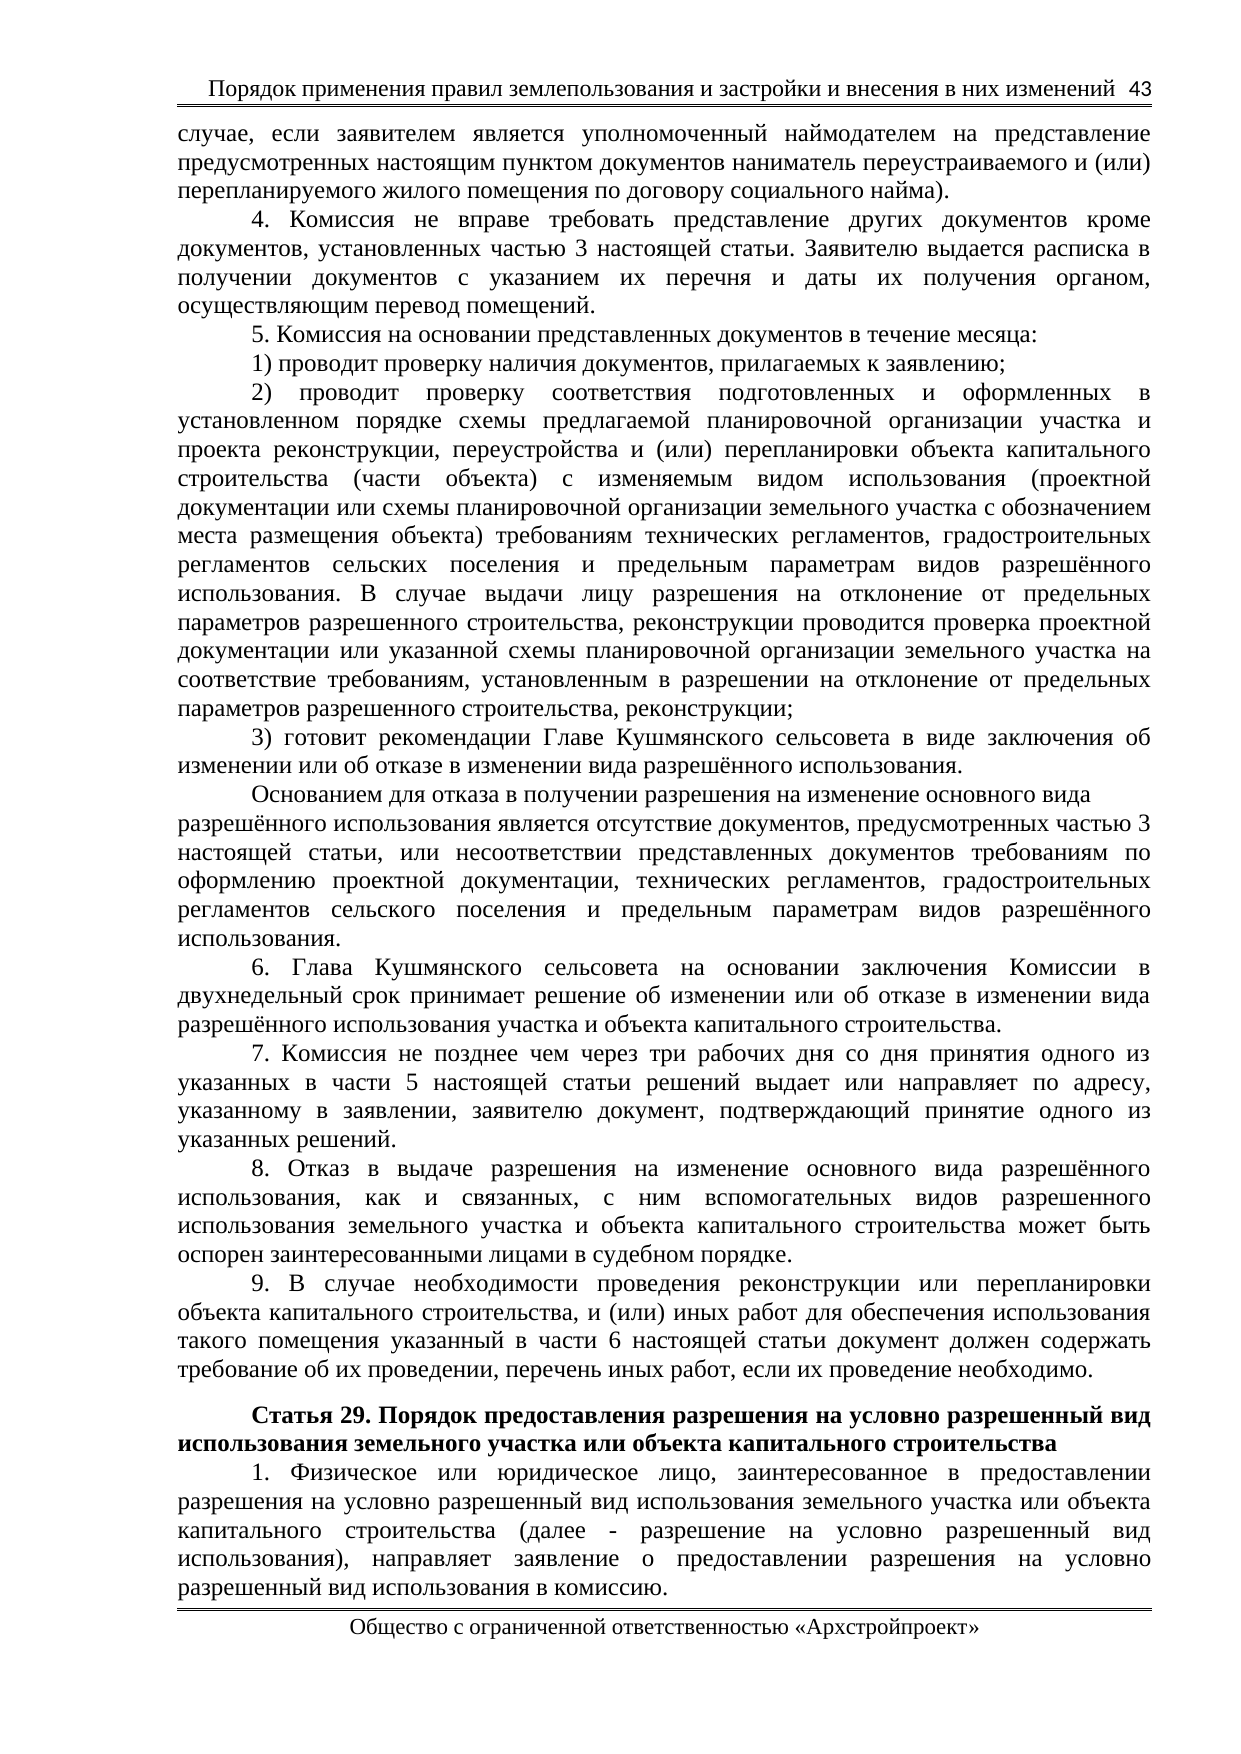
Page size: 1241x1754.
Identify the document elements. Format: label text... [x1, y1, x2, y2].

text Основанием для отказа в получении разрешения на изменение основного вида [177, 779, 1152, 808]
text разрешённого использования является отсутствие документов, предусмотренных частью 3 настоящей статьи, или несоответствии представленных документов требованиям по оформлению проектной документации, технических регламентов, градостроительных регламентов сельского поселения и предельным параметрам видов разрешённого использования. [177, 808, 1152, 952]
text 1. Физическое или юридическое лицо, заинтересованное в предоставлении разрешения на условно разрешенный вид использования земельного участка или объекта капитального строительства (далее - разрешение на условно разрешенный вид использования), направляет заявление о предоставлении разрешения на условно разрешенный вид использования в комиссию. [177, 1457, 1152, 1601]
text 4. Комиссия не вправе требовать представление других документов кроме документов, установленных частью 3 настоящей статьи. Заявителю выдается расписка в получении документов с указанием их перечня и даты их получения органом, осуществляющим перевод помещений. [177, 204, 1152, 319]
text 8. Отказ в выдаче разрешения на изменение основного вида разрешённого использования, как и связанных, с ним вспомогательных видов разрешенного использования земельного участка и объекта капитального строительства может быть оспорен заинтересованными лицами в судебном порядке. [177, 1153, 1152, 1268]
text 9. В случае необходимости проведения реконструкции или перепланировки объекта капитального строительства, и (или) иных работ для обеспечения использования такого помещения указанный в части 6 настоящей статьи документ должен содержать требование об их проведении, перечень иных работ, если их проведение необходимо. [177, 1268, 1152, 1383]
text 2) проводит проверку соответствия подготовленных и оформленных в установленном порядке схемы предлагаемой планировочной организации участка и проекта реконструкции, переустройства и (или) перепланировки объекта капитального строительства (части объекта) с изменяемым видом использования (проектной документации или схемы планировочной организации земельного участка с обозначением места размещения объекта) требованиям технических регламентов, градостроительных регламентов сельских поселения и предельным параметрам видов разрешённого использования. В случае выдачи лицу разрешения на отклонение от предельных параметров разрешенного строительства, реконструкции проводится проверка проектной документации или указанной схемы планировочной организации земельного участка на соответствие требованиям, установленным в разрешении на отклонение от предельных параметров разрешенного строительства, реконструкции; [177, 377, 1152, 722]
text 3) готовит рекомендации Главе Кушмянского сельсовета в виде заключения об изменении или об отказе в изменении вида разрешённого использования. [177, 722, 1152, 779]
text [177, 118, 1152, 204]
text 6. Глава Кушмянского сельсовета на основании заключения Комиссии в двухнедельный срок принимает решение об изменении или об отказе в изменении вида разрешённого использования участка и объекта капитального строительства. [177, 952, 1152, 1038]
text Статья 29. Порядок предоставления разрешения на условно разрешенный вид использования земельного участка или объекта капитального строительства [177, 1400, 1152, 1457]
text 5. Комиссия на основании представленных документов в течение месяца: [177, 319, 1152, 348]
text 1) проводит проверку наличия документов, прилагаемых к заявлению; [177, 348, 1152, 377]
text 7. Комиссия не позднее чем через три рабочих дня со дня принятия одного из указанных в части 5 настоящей статьи решений выдает или направляет по адресу, указанному в заявлении, заявителю документ, подтверждающий принятие одного из указанных решений. [177, 1038, 1152, 1153]
